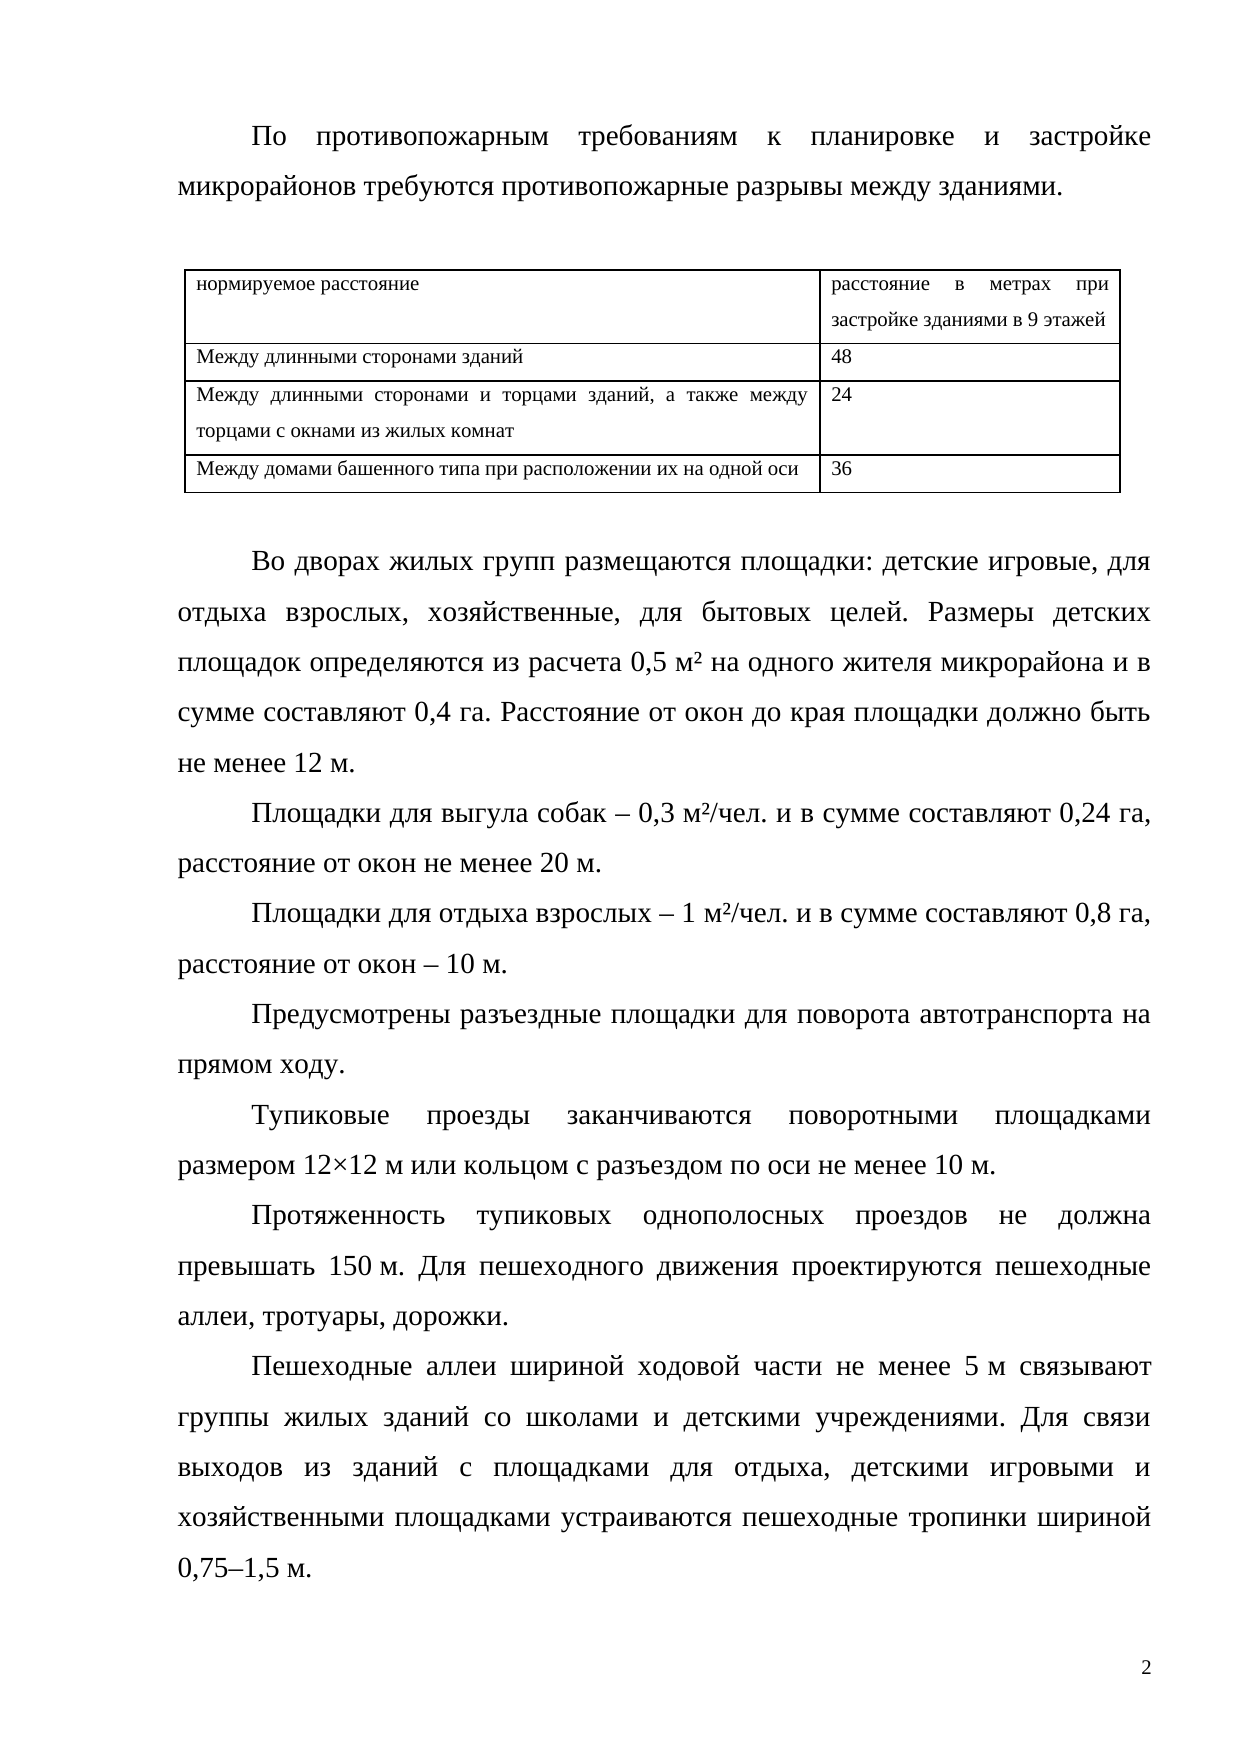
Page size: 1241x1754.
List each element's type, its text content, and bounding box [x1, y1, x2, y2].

text Пешеходные аллеи шириной ходовой части не менее 5 м связывают группы жилых зданий со школами и детскими учреждениями. Для связи выходов из зданий с площадками для отдыха, детскими игровыми и хозяйственными площадками устраиваются пешеходные тропинки шириной 0,75–1,5 м. [177, 1348, 1152, 1583]
text Во дворах жилых групп размещаются площадки: детские игровые, для отдыха взрослых, хозяйственные, для бытовых целей. Размеры детских площадок определяются из расчета 0,5 м² на одного жителя микрорайона и в сумме составляют 0,4 га. Расстояние от окон до края площадки должно быть не менее 12 м. [177, 543, 1152, 778]
table_cell 36 [821, 456, 1119, 492]
table_cell Между домами башенного типа при расположении их на одной оси [186, 456, 819, 492]
text Протяженность тупиковых однополосных проездов не должна превышать 150 м. Для пешеходного движения проектируются пешеходные аллеи, тротуары, дорожки. [177, 1197, 1152, 1332]
table_cell Между длинными сторонами и торцами зданий, а также между торцами с окнами из жилых комнат [186, 382, 819, 454]
table_cell Между длинными сторонами зданий [186, 344, 819, 380]
text Площадки для отдыха взрослых – 1 м²/чел. и в сумме составляют 0,8 га, расстояние от окон – 10 м. [177, 896, 1152, 979]
table_header нормируемое расстояние [186, 271, 819, 343]
text Предусмотрены разъездные площадки для поворота автотранспорта на прямом ходу. [177, 996, 1152, 1080]
table_cell 24 [821, 382, 1119, 454]
table_cell 48 [821, 344, 1119, 380]
text По противопожарным требованиям к планировке и застройке микрорайонов требуются противопожарные разрывы между зданиями. [177, 118, 1152, 202]
text Тупиковые проезды заканчиваются поворотными площадками размером 12×12 м или кольцом с разъездом по оси не менее 10 м. [177, 1097, 1152, 1181]
table_header расстояние в метрах при застройке зданиями в 9 этажей [821, 271, 1119, 343]
text Площадки для выгула собак – 0,3 м²/чел. и в сумме составляют 0,24 га, расстояние от окон не менее 20 м. [177, 795, 1152, 879]
